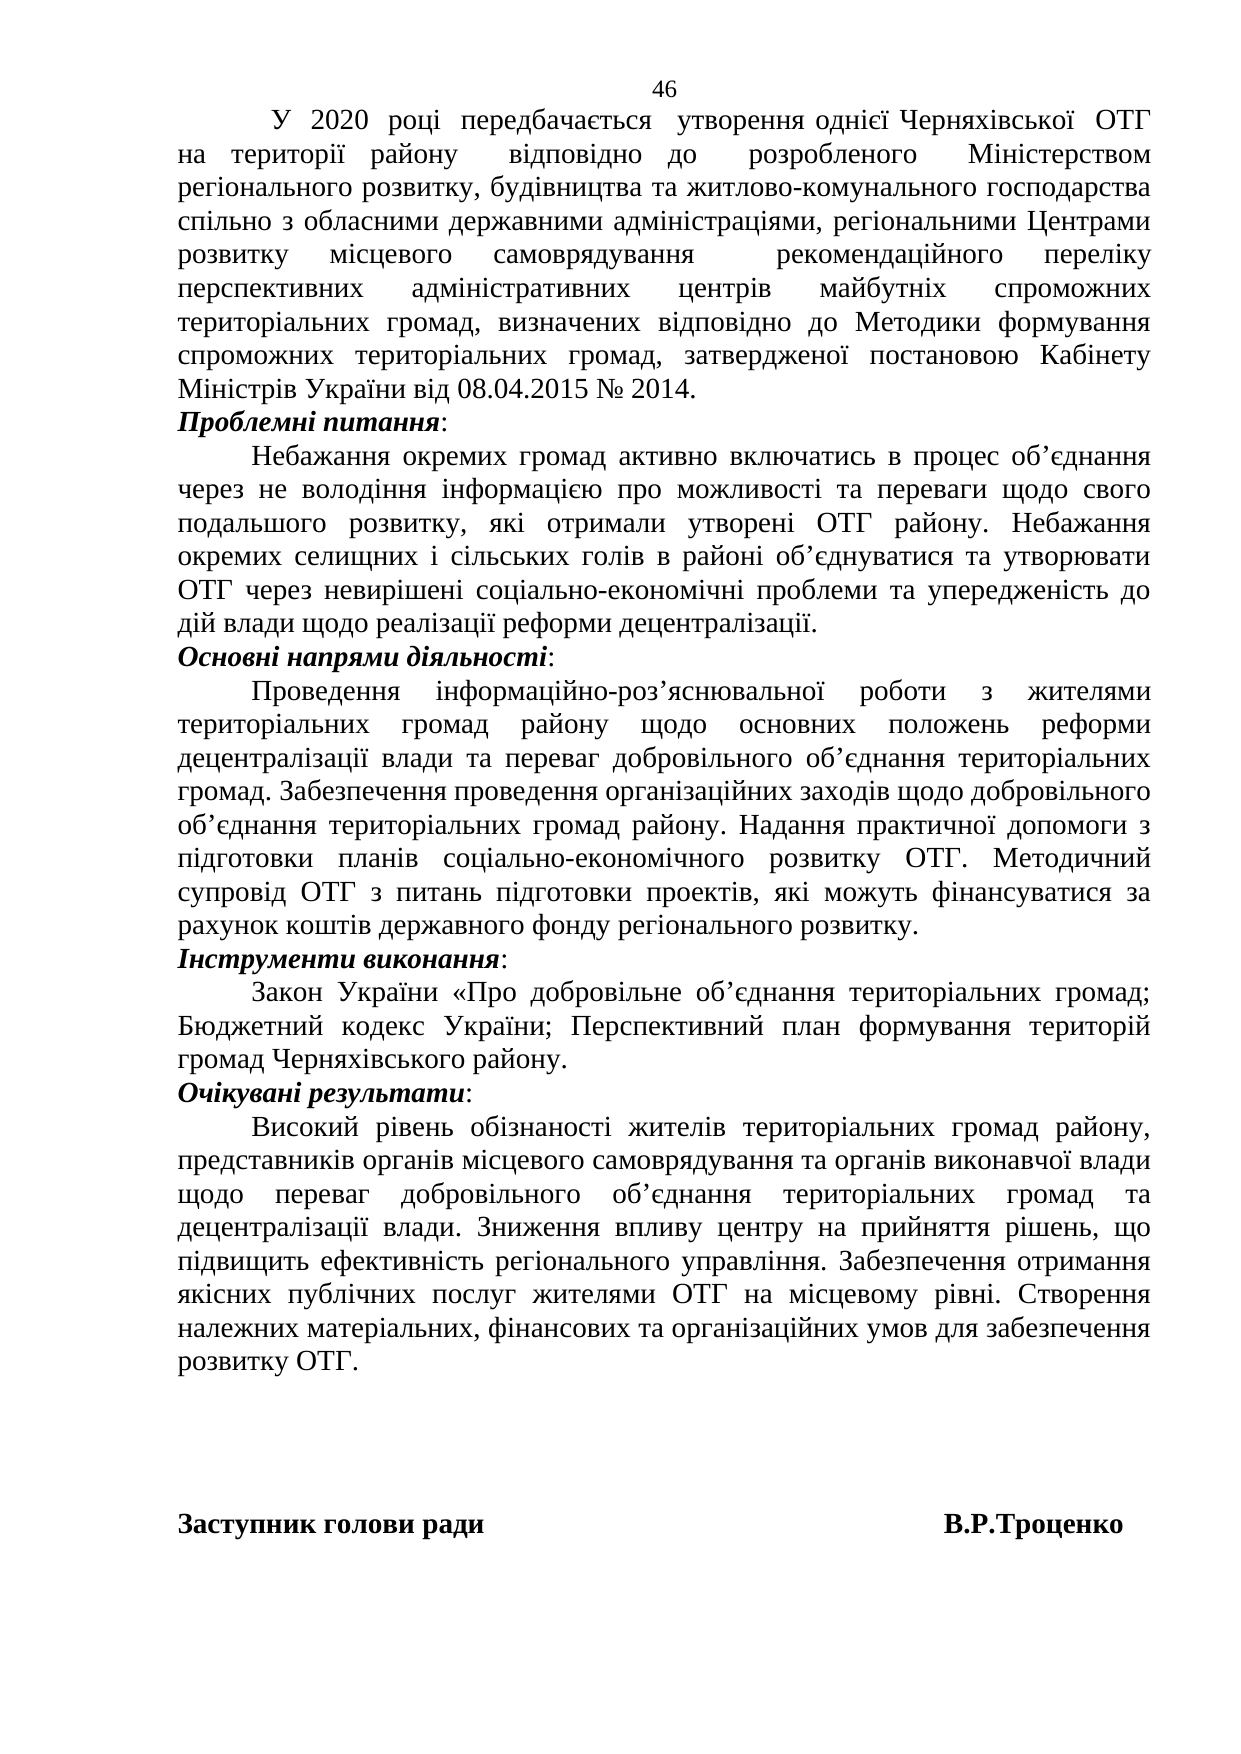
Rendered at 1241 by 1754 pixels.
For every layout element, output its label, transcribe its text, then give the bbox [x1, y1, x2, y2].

text Проблемні питання: [177, 404, 1152, 438]
text Інструменти виконання: [177, 941, 1152, 974]
text Небажання окремих громад активно включатись в процес об’єднання через не володіння інформацією про можливості та переваги щодо свого подальшого розвитку, які отримали утворені ОТГ району. Небажання окремих селищних і сільських голів в районі об’єднуватися та утворювати ОТГ через невирішені соціально-економічні проблеми та упередженість до дій влади щодо реалізації реформи децентралізації. [177, 438, 1152, 639]
text Заступник голови ради В.Р.Троценко [177, 1506, 1152, 1540]
text Очікувані результати: [177, 1075, 1152, 1109]
text Закон України «Про добровільне об’єднання територіальних громад; Бюджетний кодекс України; Перспективний план формування територій громад Черняхівського району. [177, 974, 1152, 1075]
text Проведення інформаційно-роз’яснювальної роботи з жителями територіальних громад району щодо основних положень реформи децентралізації влади та переваг добровільного об’єднання територіальних громад. Забезпечення проведення організаційних заходів щодо добровільного об’єднання територіальних громад району. Надання практичної допомоги з підготовки планів соціально-економічного розвитку ОТГ. Методичний супровід ОТГ з питань підготовки проектів, які можуть фінансуватися за рахунок коштів державного фонду регіонального розвитку. [177, 673, 1152, 941]
text Основні напрями діяльності: [177, 639, 1152, 673]
text У 2020 році передбачається утворення однієї Черняхівської ОТГ на території району відповідно до розробленого Міністерством регіонального розвитку, будівництва та житлово-комунального господарства спільно з обласними державними адміністраціями, регіональними Центрами розвитку місцевого самоврядування рекомендаційного переліку перспективних адміністративних центрів майбутніх спроможних територіальних громад, визначених відповідно до Методики формування спроможних територіальних громад, затвердженої постановою Кабінету Міністрів України від 08.04.2015 № 2014. [177, 102, 1152, 404]
text Високий рівень обізнаності жителів територіальних громад району, представників органів місцевого самоврядування та органів виконавчої влади щодо переваг добровільного об’єднання територіальних громад та децентралізації влади. Зниження впливу центру на прийняття рішень, що підвищить ефективність регіонального управління. Забезпечення отримання якісних публічних послуг жителями ОТГ на місцевому рівні. Створення належних матеріальних, фінансових та організаційних умов для забезпечення розвитку ОТГ. [177, 1109, 1152, 1377]
